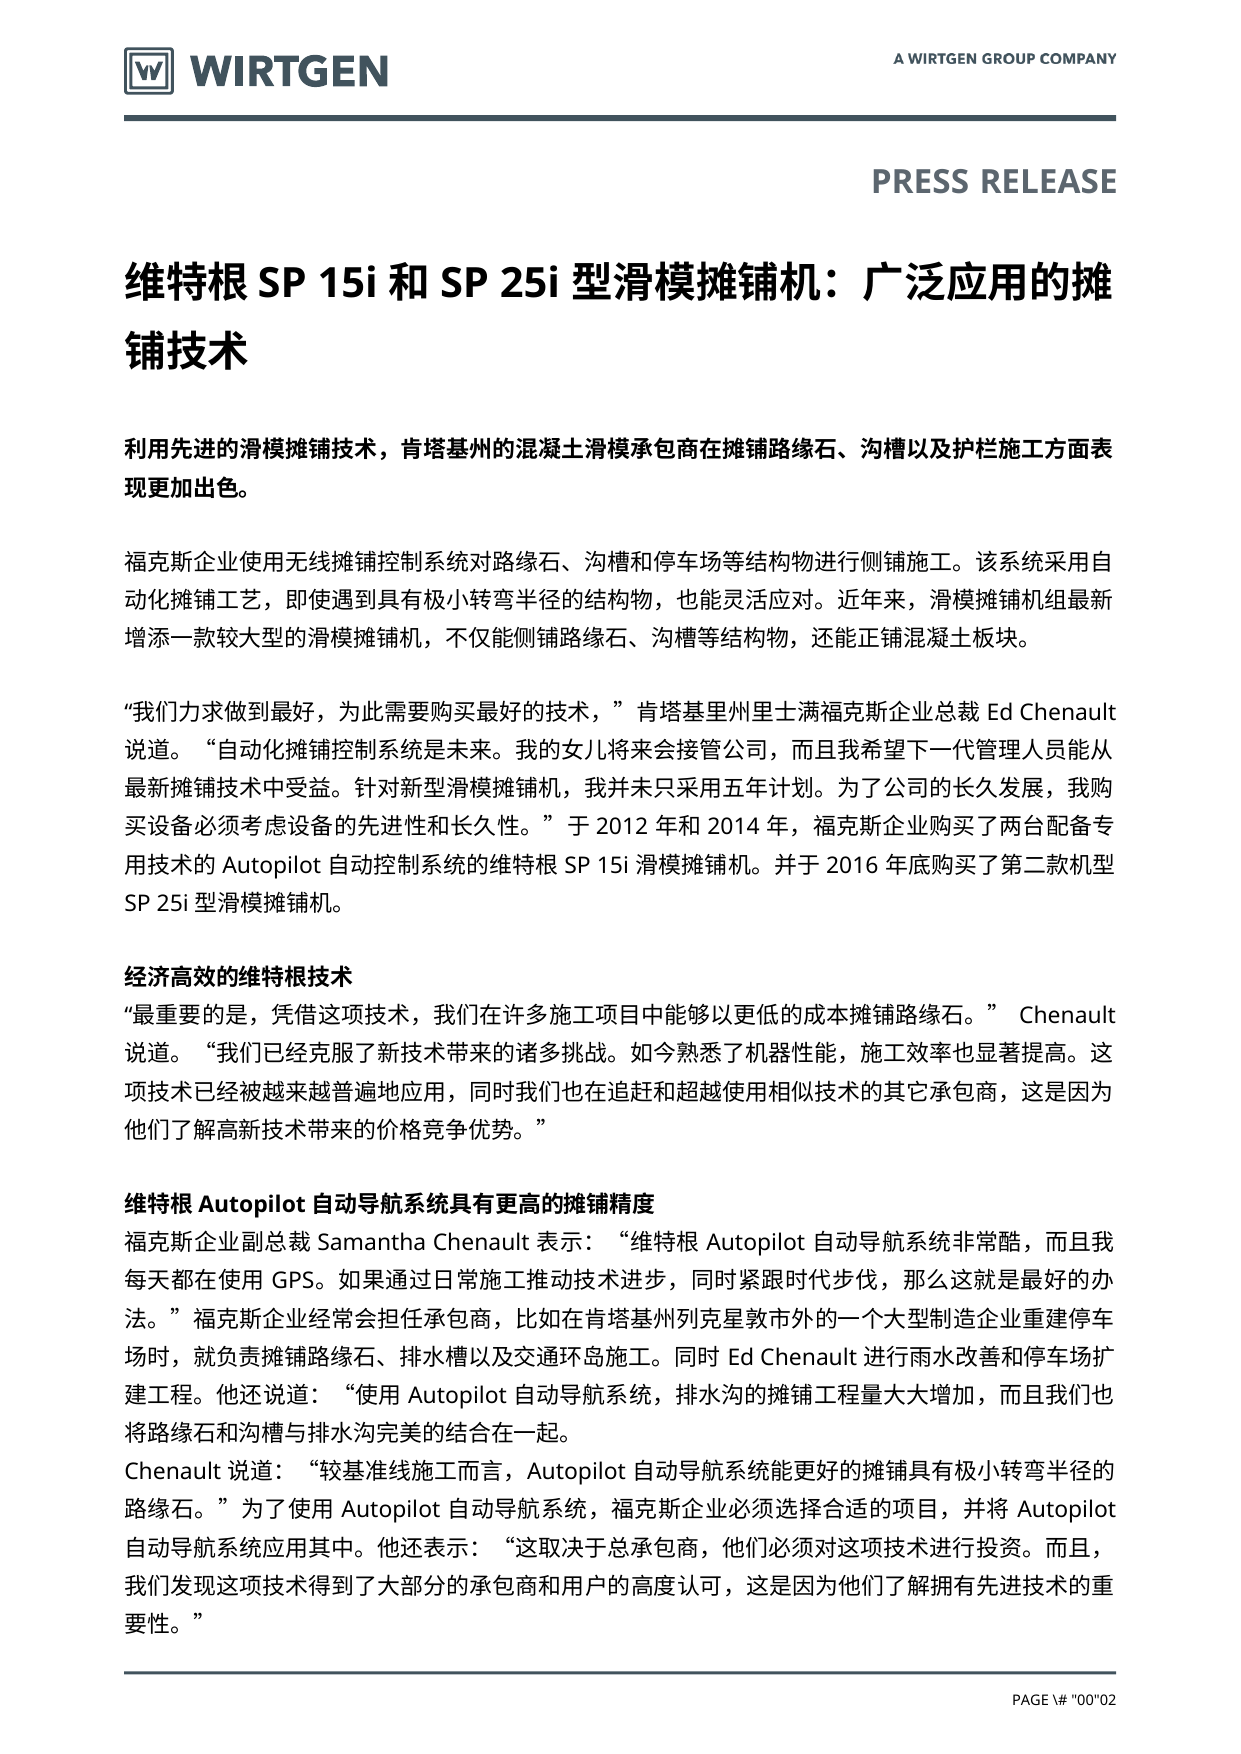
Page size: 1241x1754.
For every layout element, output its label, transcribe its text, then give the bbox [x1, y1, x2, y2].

text 经济高效的维特根技术 [124, 959, 1116, 992]
subtitle 维特根SP 15i 和 SP 25i 型滑模摊铺机：广泛应用的摊铺技术 [124, 249, 1116, 378]
text 维特根 Autopilot 自动导航系统具有更高的摊铺精度 [124, 1186, 1116, 1219]
text “我们力求做到最好，为此需要购买最好的技术，”肯塔基里州里士满福克斯企业总裁 Ed Chenault 说道。“自动化摊铺控制系统是未来。我的女儿将来会接管公司，而且我希望下一代管理人员能从最新摊铺技术中受益。针对新型滑模摊铺机，我并未只采用五年计划。为了公司的长久发展，我购买设备必须考虑设备的先进性和长久性。”于2012 年和 2014 年，福克斯企业购买了两台配备专用技术的 Autopilot 自动控制系统的维特根 SP 15i 滑模摊铺机。并于 2016 年底购买了第二款机型 SP 25i 型滑模摊铺机。 [124, 694, 1116, 918]
text 利用先进的滑模摊铺技术，肯塔基州的混凝土滑模承包商在摊铺路缘石、沟槽以及护栏施工方面表现更加出色。 [124, 431, 1116, 503]
text 福克斯企业使用无线摊铺控制系统对路缘石、沟槽和停车场等结构物进行侧铺施工。该系统采用自动化摊铺工艺，即使遇到具有极小转弯半径的结构物，也能灵活应对。近年来，滑模摊铺机组最新增添一款较大型的滑模摊铺机，不仅能侧铺路缘石、沟槽等结构物，还能正铺混凝土板块。 [124, 543, 1116, 653]
text 福克斯企业副总裁 Samantha Chenault 表示：“维特根 Autopilot 自动导航系统非常酷，而且我每天都在使用 GPS。如果通过日常施工推动技术进步，同时紧跟时代步伐，那么这就是最好的办法。”福克斯企业经常会担任承包商，比如在肯塔基州列克星敦市外的一个大型制造企业重建停车场时，就负责摊铺路缘石、排水槽以及交通环岛施工。同时 Ed Chenault 进行雨水改善和停车场扩建工程。他还说道：“使用 Autopilot 自动导航系统，排水沟的摊铺工程量大大增加，而且我们也将路缘石和沟槽与排水沟完美的结合在一起。 [124, 1224, 1116, 1448]
picture [893, 53, 1117, 64]
text “最重要的是，凭借这项技术，我们在许多施工项目中能够以更低的成本摊铺路缘石。” Chenault 说道。“我们已经克服了新技术带来的诸多挑战。如今熟悉了机器性能，施工效率也显著提高。这项技术已经被越来越普遍地应用，同时我们也在追赶和超越使用相似技术的其它承包商，这是因为他们了解高新技术带来的价格竞争优势。” [124, 997, 1116, 1145]
text Chenault 说道：“较基准线施工而言，Autopilot 自动导航系统能更好的摊铺具有极小转弯半径的路缘石。”为了使用 Autopilot 自动导航系统，福克斯企业必须选择合适的项目，并将 Autopilot 自动导航系统应用其中。他还表示：“这取决于总承包商，他们必须对这项技术进行投资。而且，我们发现这项技术得到了大部分的承包商和用户的高度认可，这是因为他们了解拥有先进技术的重要性。” [124, 1453, 1116, 1639]
